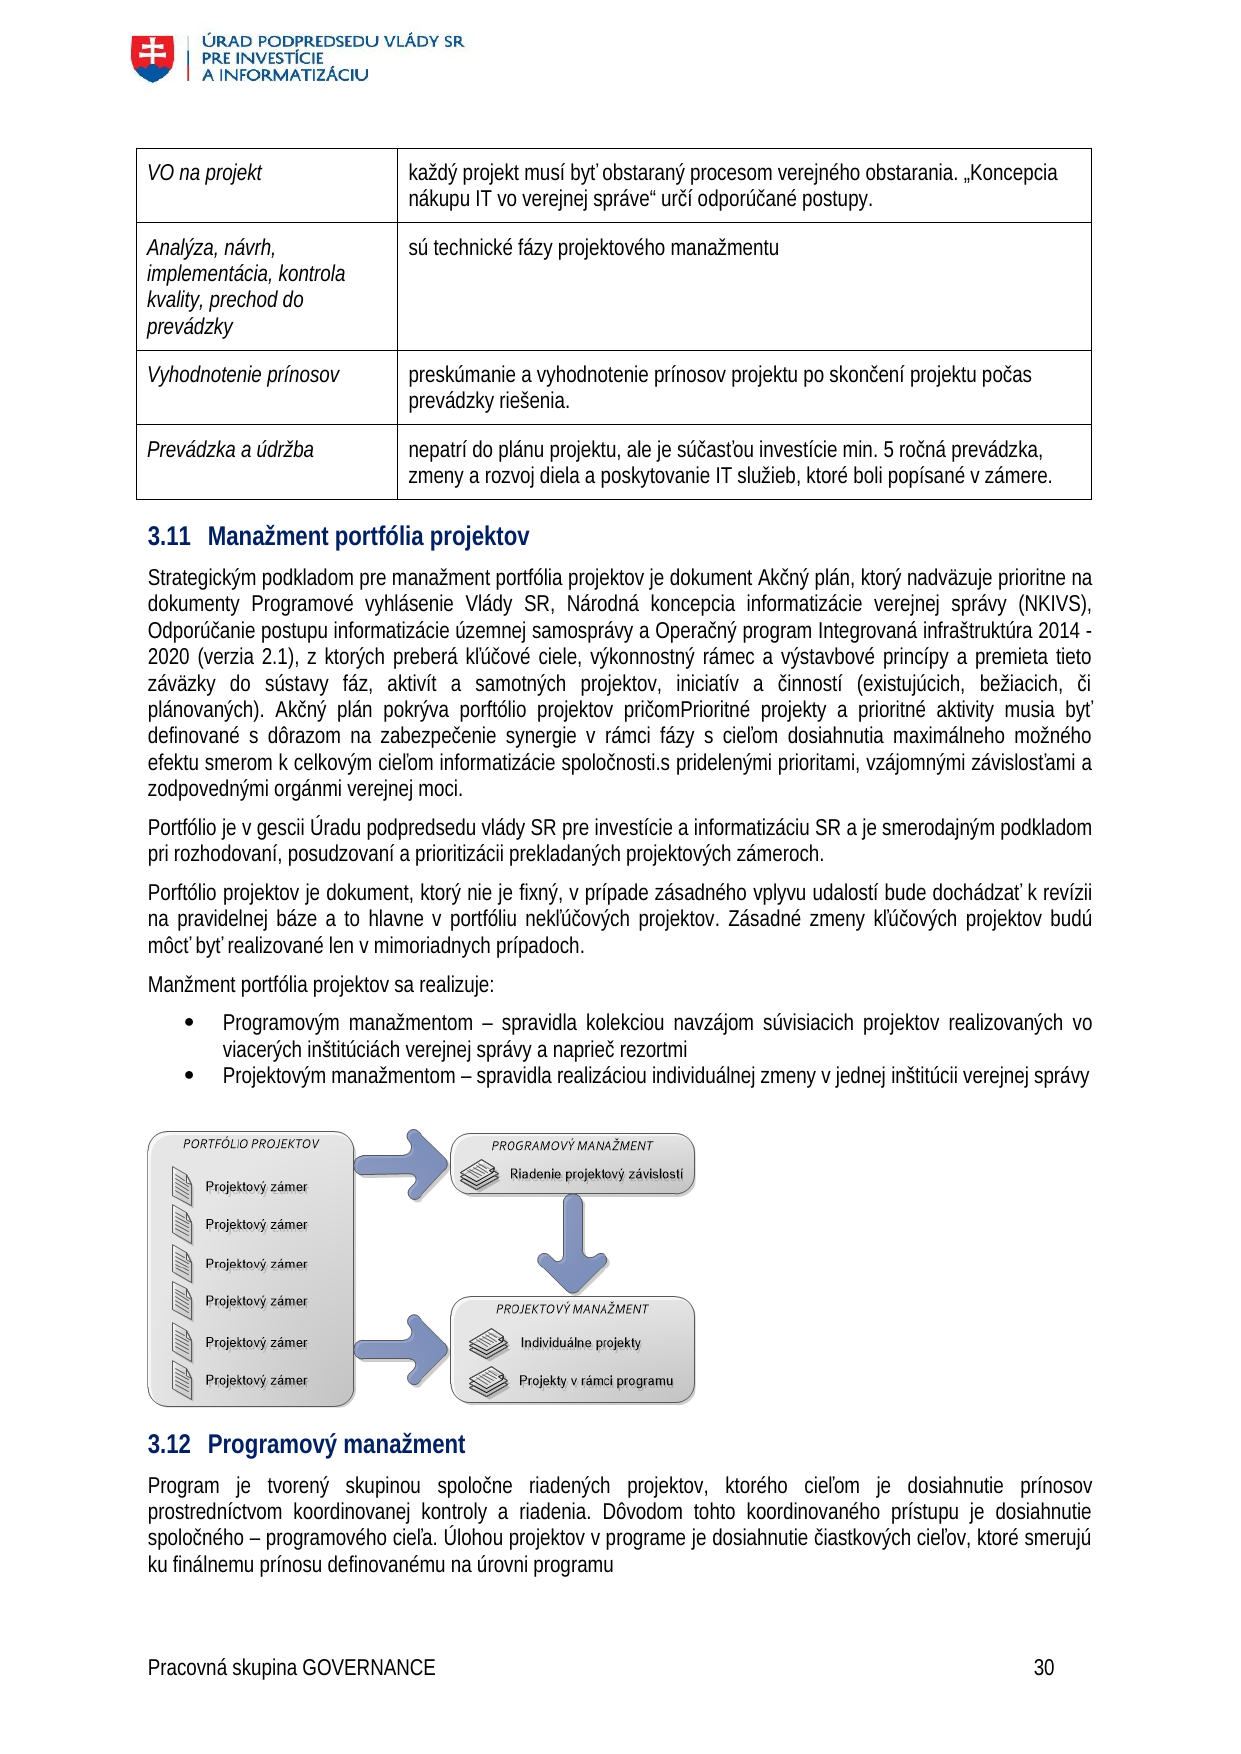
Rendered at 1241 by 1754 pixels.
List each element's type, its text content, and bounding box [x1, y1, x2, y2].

text Strategickým podkladom pre manažment portfólia projektov je dokument Akčný plán, ktorý nadväzuje prioritne na dokumenty Programové vyhlásenie Vlády SR, Národná koncepcia informatizácie verejnej správy (NKIVS), Odporúčanie postupu informatizácie územnej samosprávy a Operačný program Integrovaná infraštruktúra 2014 - 2020 (verzia 2.1), z ktorých preberá kľúčové ciele, výkonnostný rámec a výstavbové princípy a premieta tieto záväzky do sústavy fáz, aktivít a samotných projektov, iniciatív a činností (existujúcich, bežiacich, či plánovaných). Akčný plán pokrýva porftólio projektov pričomPrioritné projekty a prioritné aktivity musia byť definované s dôrazom na zabezpečenie synergie v rámci fázy s cieľom dosiahnutia maximálneho možného efektu smerom k celkovým cieľom informatizácie spoločnosti.s pridelenými prioritami, vzájomnými závislosťami a zodpovednými orgánmi verejnej moci. [148, 564, 1093, 801]
text Manžment portfólia projektov sa realizuje: [148, 971, 1093, 997]
text Program je tvorený skupinou spoločne riadených projektov, ktorého cieľom je dosiahnutie prínosov prostredníctvom koordinovanej kontroly a riadenia. Dôvodom tohto koordinovaného prístupu je dosiahnutie spoločného – programového cieľa. Úlohou projektov v programe je dosiahnutie čiastkových cieľov, ktoré smerujú ku finálnemu prínosu definovanému na úrovni programu [148, 1472, 1093, 1577]
picture [90, 0, 505, 116]
table_cell Analýza, návrh, implementácia, kontrola kvality, prechod do prevádzky [137, 223, 397, 349]
list Programovým manažmentom – spravidla kolekciou navzájom súvisiacich projektov realizovaných vo viacerých inštitúciách verejnej správy a naprieč rezortmi [185, 1009, 1093, 1062]
table_cell sú technické fázy projektového manažmentu [398, 223, 1091, 349]
subtitle Manažment portfólia projektov [148, 521, 1093, 552]
table_cell Prevádzka a údržba [137, 425, 397, 499]
table_cell VO na projekt [137, 149, 397, 222]
text Portfólio je v gescii Úradu podpredsedu vlády SR pre investície a informatizáciu SR a je smerodajným podkladom pri rozhodovaní, posudzovaní a prioritizácii prekladaných projektových zámeroch. [148, 814, 1093, 866]
text Porftólio projektov je dokument, ktorý nie je fixný, v prípade zásadného vplyvu udalostí bude dochádzať k revízii na pravidelnej báze a to hlavne v portfóliu nekľúčových projektov. Zásadné zmeny kľúčových projektov budú môcť byť realizované len v mimoriadnych prípadoch. [148, 879, 1093, 958]
table_cell nepatrí do plánu projektu, ale je súčasťou investície min. 5 ročná prevádzka, zmeny a rozvoj diela a poskytovanie IT služieb, ktoré boli popísané v zámere. [398, 425, 1091, 499]
table_cell každý projekt musí byť obstaraný procesom verejného obstarania. „Koncepcia nákupu IT vo verejnej správe“ určí odporúčané postupy. [398, 149, 1091, 222]
table_cell Vyhodnotenie prínosov [137, 351, 397, 424]
picture [147, 1128, 696, 1408]
list Projektovým manažmentom – spravidla realizáciou individuálnej zmeny v jednej inštitúcii verejnej správy [185, 1062, 1093, 1088]
table_cell preskúmanie a vyhodnotenie prínosov projektu po skončení projektu počas prevádzky riešenia. [398, 351, 1091, 424]
